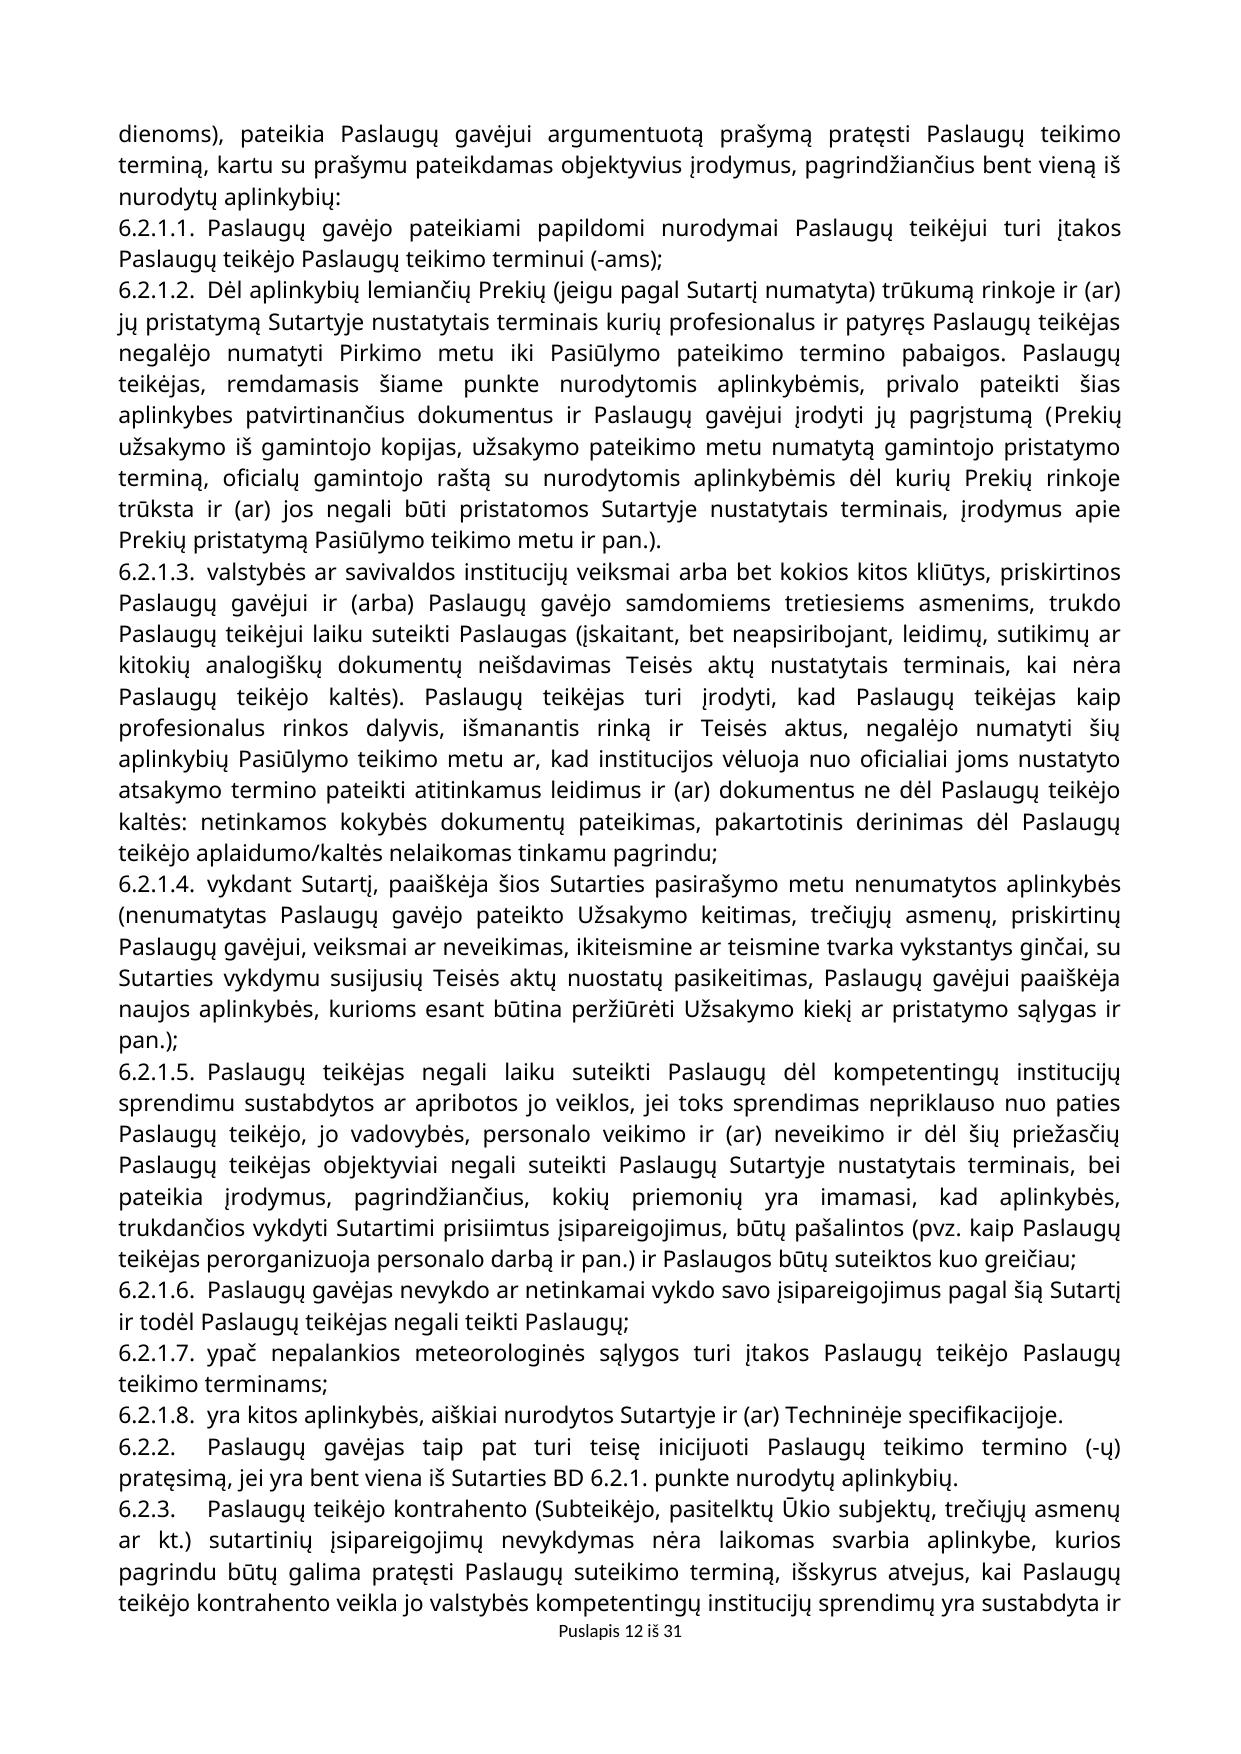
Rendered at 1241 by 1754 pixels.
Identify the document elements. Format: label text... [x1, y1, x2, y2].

list valstybės ar savivaldos institucijų veiksmai arba bet kokios kitos kliūtys, priskirtinos Paslaugų gavėjui ir (arba) Paslaugų gavėjo samdomiems tretiesiems asmenims, trukdo Paslaugų teikėjui laiku suteikti Paslaugas (įskaitant, bet neapsiribojant, leidimų, sutikimų ar kitokių analogiškų dokumentų neišdavimas Teisės aktų nustatytais terminais, kai nėra Paslaugų teikėjo kaltės). Paslaugų teikėjas turi įrodyti, kad Paslaugų teikėjas kaip profesionalus rinkos dalyvis, išmanantis rinką ir Teisės aktus, negalėjo numatyti šių aplinkybių Pasiūlymo teikimo metu ar, kad institucijos vėluoja nuo oficialiai joms nustatyto atsakymo termino pateikti atitinkamus leidimus ir (ar) dokumentus ne dėl Paslaugų teikėjo kaltės: netinkamos kokybės dokumentų pateikimas, pakartotinis derinimas dėl Paslaugų teikėjo aplaidumo/kaltės nelaikomas tinkamu pagrindu; [118, 556, 1122, 868]
list Paslaugų gavėjas nevykdo ar netinkamai vykdo savo įsipareigojimus pagal šią Sutartį ir todėl Paslaugų teikėjas negali teikti Paslaugų; [118, 1274, 1122, 1337]
list ypač nepalankios meteorologinės sąlygos turi įtakos Paslaugų teikėjo Paslaugų teikimo terminams; [118, 1337, 1122, 1399]
list vykdant Sutartį, paaiškėja šios Sutarties pasirašymo metu nenumatytos aplinkybės (nenumatytas Paslaugų gavėjo pateikto Užsakymo keitimas, trečiųjų asmenų, priskirtinų Paslaugų gavėjui, veiksmai ar neveikimas, ikiteismine ar teismine tvarka vykstantys ginčai, su Sutarties vykdymu susijusių Teisės aktų nuostatų pasikeitimas, Paslaugų gavėjui paaiškėja naujos aplinkybės, kurioms esant būtina peržiūrėti Užsakymo kiekį ar pristatymo sąlygas ir pan.); [118, 868, 1122, 1056]
list yra kitos aplinkybės, aiškiai nurodytos Sutartyje ir (ar) Techninėje specifikacijoje. [118, 1399, 1122, 1431]
list Paslaugų gavėjas taip pat turi teisę inicijuoti Paslaugų teikimo termino (-ų) pratęsimą, jei yra bent viena iš Sutarties BD 6.2.1. punkte nurodytų aplinkybių. [118, 1431, 1122, 1493]
list Paslaugų teikėjas negali laiku suteikti Paslaugų dėl kompetentingų institucijų sprendimu sustabdytos ar apribotos jo veiklos, jei toks sprendimas nepriklauso nuo paties Paslaugų teikėjo, jo vadovybės, personalo veikimo ir (ar) neveikimo ir dėl šių priežasčių Paslaugų teikėjas objektyviai negali suteikti Paslaugų Sutartyje nustatytais terminais, bei pateikia įrodymus, pagrindžiančius, kokių priemonių yra imamasi, kad aplinkybės, trukdančios vykdyti Sutartimi prisiimtus įsipareigojimus, būtų pašalintos (pvz. kaip Paslaugų teikėjas perorganizuoja personalo darbą ir pan.) ir Paslaugos būtų suteiktos kuo greičiau; [118, 1056, 1122, 1274]
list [118, 1493, 1122, 1618]
list Dėl aplinkybių lemiančių Prekių (jeigu pagal Sutartį numatyta) trūkumą rinkoje ir (ar) jų pristatymą Sutartyje nustatytais terminais kurių profesionalus ir patyręs Paslaugų teikėjas negalėjo numatyti Pirkimo metu iki Pasiūlymo pateikimo termino pabaigos. Paslaugų teikėjas, remdamasis šiame punkte nurodytomis aplinkybėmis, privalo pateikti šias aplinkybes patvirtinančius dokumentus ir Paslaugų gavėjui įrodyti jų pagrįstumą (Prekių užsakymo iš gamintojo kopijas, užsakymo pateikimo metu numatytą gamintojo pristatymo terminą, oficialų gamintojo raštą su nurodytomis aplinkybėmis dėl kurių Prekių rinkoje trūksta ir (ar) jos negali būti pristatomos Sutartyje nustatytais terminais, įrodymus apie Prekių pristatymą Pasiūlymo teikimo metu ir pan.). [118, 274, 1122, 556]
list Paslaugų gavėjo pateikiami papildomi nurodymai Paslaugų teikėjui turi įtakos Paslaugų teikėjo Paslaugų teikimo terminui (-ams); [118, 212, 1122, 274]
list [118, 118, 1122, 212]
